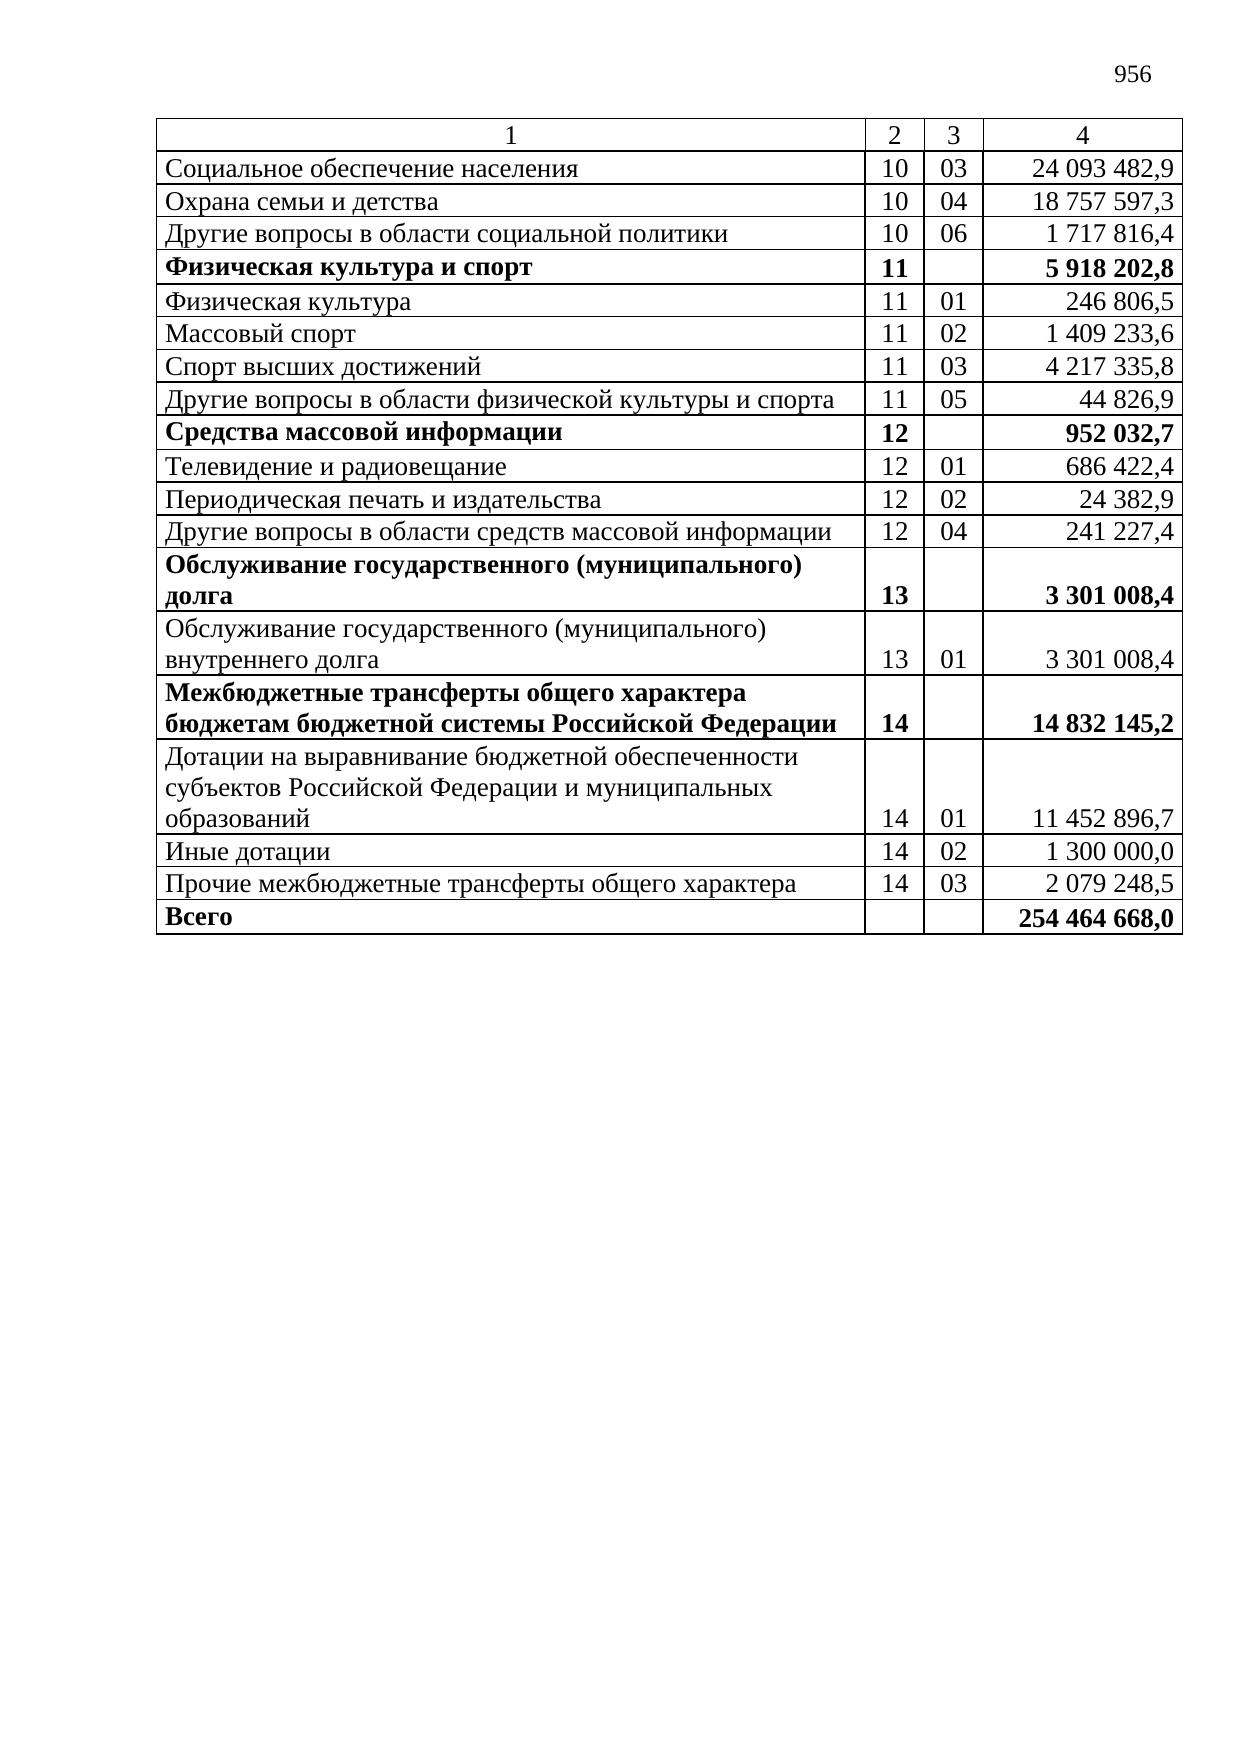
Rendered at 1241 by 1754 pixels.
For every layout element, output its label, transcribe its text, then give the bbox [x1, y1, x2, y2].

table_cell Физическая культура и спорт [157, 250, 864, 283]
table_cell 01 [925, 740, 982, 833]
table_cell 12 [866, 416, 923, 448]
table_cell [925, 416, 982, 448]
table_cell 03 [925, 350, 982, 381]
table_cell 24 382,9 [984, 483, 1182, 514]
table_cell 1 717 816,4 [984, 217, 1182, 248]
table_cell 02 [925, 317, 982, 348]
table_cell Обслуживание государственного (муниципального) долга [157, 548, 864, 610]
table_cell Охрана семьи и детства [157, 185, 864, 216]
table_cell 03 [925, 152, 982, 183]
table_cell 3 301 008,4 [984, 548, 1182, 610]
table_cell 11 452 896,7 [984, 740, 1182, 833]
table_cell 04 [925, 185, 982, 216]
table_cell 952 032,7 [984, 416, 1182, 448]
table_cell [925, 250, 982, 283]
table_cell Прочие межбюджетные трансферты общего характера [157, 867, 864, 898]
table_cell 1 409 233,6 [984, 317, 1182, 348]
table_cell Дотации на выравнивание бюджетной обеспеченности субъектов Российской Федерации и муниципальных образований [157, 740, 864, 833]
table_cell Всего [157, 900, 864, 933]
table_cell Межбюджетные трансферты общего характера бюджетам бюджетной системы Российской Федерации [157, 676, 864, 738]
table_cell 24 093 482,9 [984, 152, 1182, 183]
table_cell Социальное обеспечение населения [157, 152, 864, 183]
table_cell 11 [866, 317, 923, 348]
table_cell 254 464 668,0 [984, 900, 1182, 933]
table_cell Средства массовой информации [157, 416, 864, 448]
table_cell 14 [866, 835, 923, 866]
table_cell 241 227,4 [984, 516, 1182, 547]
table_cell 686 422,4 [984, 450, 1182, 481]
table_cell 4 217 335,8 [984, 350, 1182, 381]
table_cell Физическая культура [157, 285, 864, 316]
table_cell 14 [866, 676, 923, 738]
table_cell 02 [925, 835, 982, 866]
table_cell 04 [925, 516, 982, 547]
table_cell 05 [925, 383, 982, 414]
table_cell 13 [866, 612, 923, 674]
table_cell 11 [866, 250, 923, 283]
table_cell 12 [866, 450, 923, 481]
table_cell 03 [925, 867, 982, 898]
table_cell 02 [925, 483, 982, 514]
table_cell 12 [866, 483, 923, 514]
table_cell 246 806,5 [984, 285, 1182, 316]
table_cell [866, 900, 923, 933]
table_cell 1 300 000,0 [984, 835, 1182, 866]
table_cell 01 [925, 450, 982, 481]
table_cell 2 079 248,5 [984, 867, 1182, 898]
table_header 4 [984, 119, 1182, 150]
table_cell Другие вопросы в области физической культуры и спорта [157, 383, 864, 414]
table_header 3 [925, 119, 983, 150]
table_header 1 [157, 119, 865, 150]
table_cell Массовый спорт [157, 317, 864, 348]
table_cell 11 [866, 350, 923, 381]
table_cell Обслуживание государственного (муниципального) внутреннего долга [157, 612, 864, 674]
table_cell 5 918 202,8 [984, 250, 1182, 283]
table_cell 10 [866, 217, 923, 248]
table_cell 11 [866, 383, 923, 414]
table_cell 11 [866, 285, 923, 316]
table_cell 3 301 008,4 [984, 612, 1182, 674]
table_cell Периодическая печать и издательства [157, 483, 864, 514]
table_cell Другие вопросы в области средств массовой информации [157, 516, 864, 547]
table_cell Телевидение и радиовещание [157, 450, 864, 481]
table_header 2 [866, 119, 924, 150]
table_cell Спорт высших достижений [157, 350, 864, 381]
table_cell 14 832 145,2 [984, 676, 1182, 738]
table_cell [925, 900, 982, 933]
table_cell 14 [866, 740, 923, 833]
table_cell 10 [866, 185, 923, 216]
table_cell 44 826,9 [984, 383, 1182, 414]
table_cell [925, 676, 982, 738]
table_cell 14 [866, 867, 923, 898]
table_cell 12 [866, 516, 923, 547]
table_cell 06 [925, 217, 982, 248]
table_cell 01 [925, 285, 982, 316]
table_cell 18 757 597,3 [984, 185, 1182, 216]
table_cell [925, 548, 982, 610]
table_cell 13 [866, 548, 923, 610]
table_cell 10 [866, 152, 923, 183]
table_cell 01 [925, 612, 982, 674]
table_cell Иные дотации [157, 835, 864, 866]
table_cell Другие вопросы в области социальной политики [157, 217, 864, 248]
